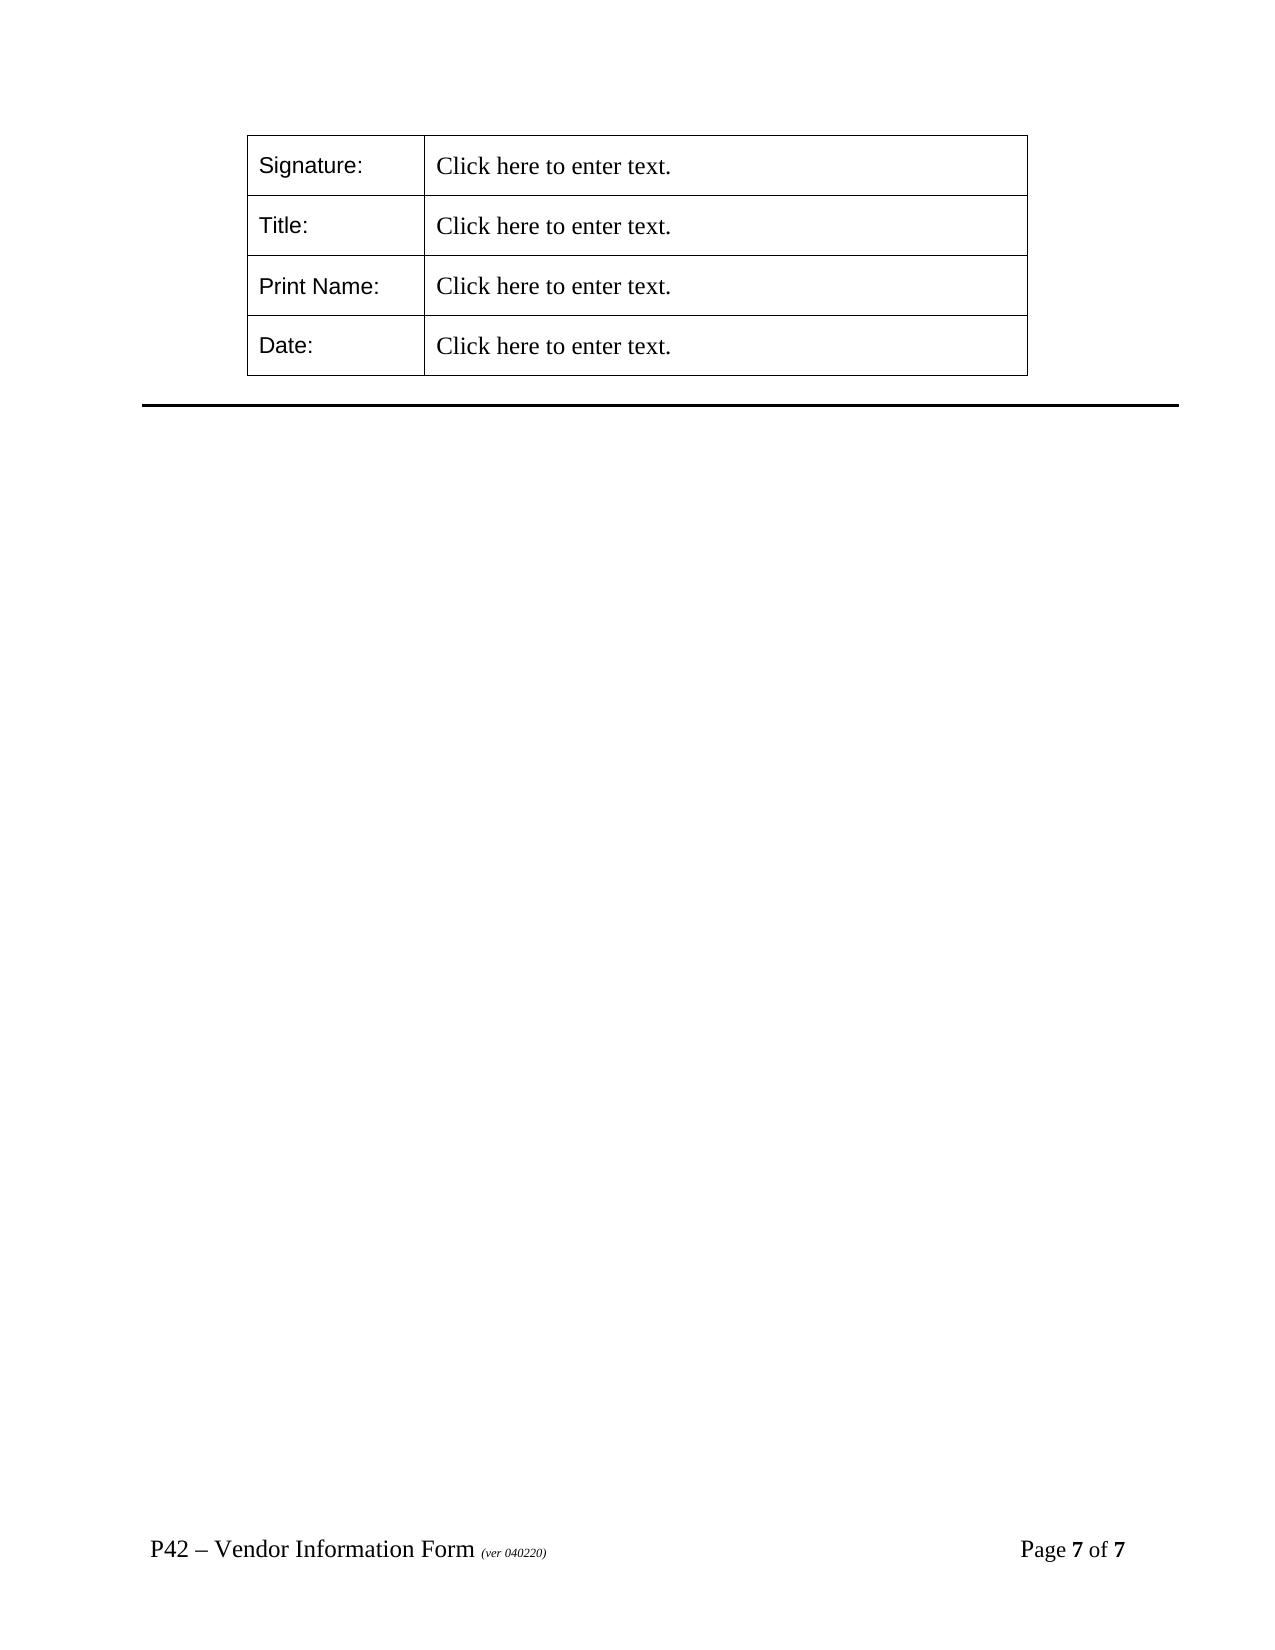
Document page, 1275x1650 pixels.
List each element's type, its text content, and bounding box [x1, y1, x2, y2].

table_cell Date: [248, 316, 424, 375]
table_cell Title: [248, 196, 424, 255]
table_cell Print Name: [248, 256, 424, 315]
table_cell Signature: [248, 136, 424, 195]
